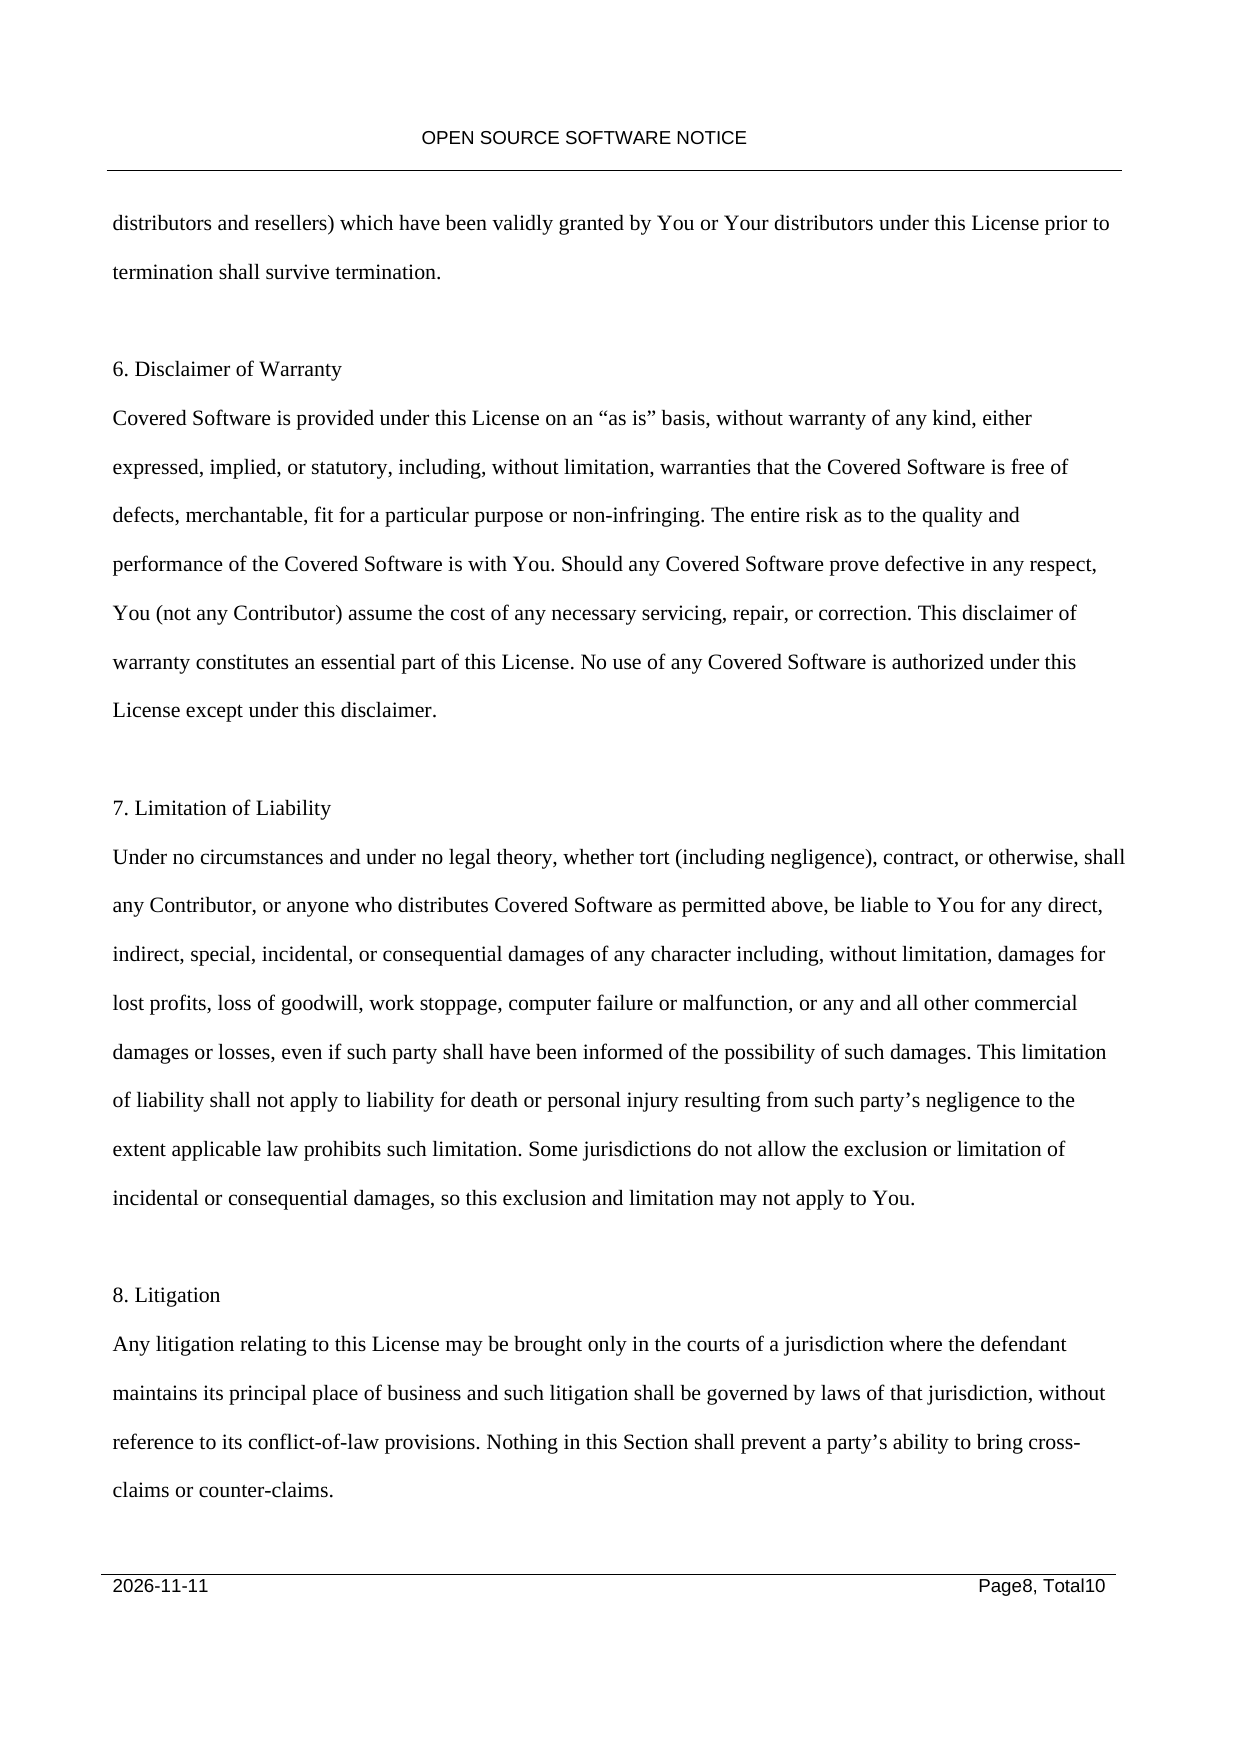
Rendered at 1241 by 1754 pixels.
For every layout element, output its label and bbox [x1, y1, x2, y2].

text [112, 206, 1128, 1506]
